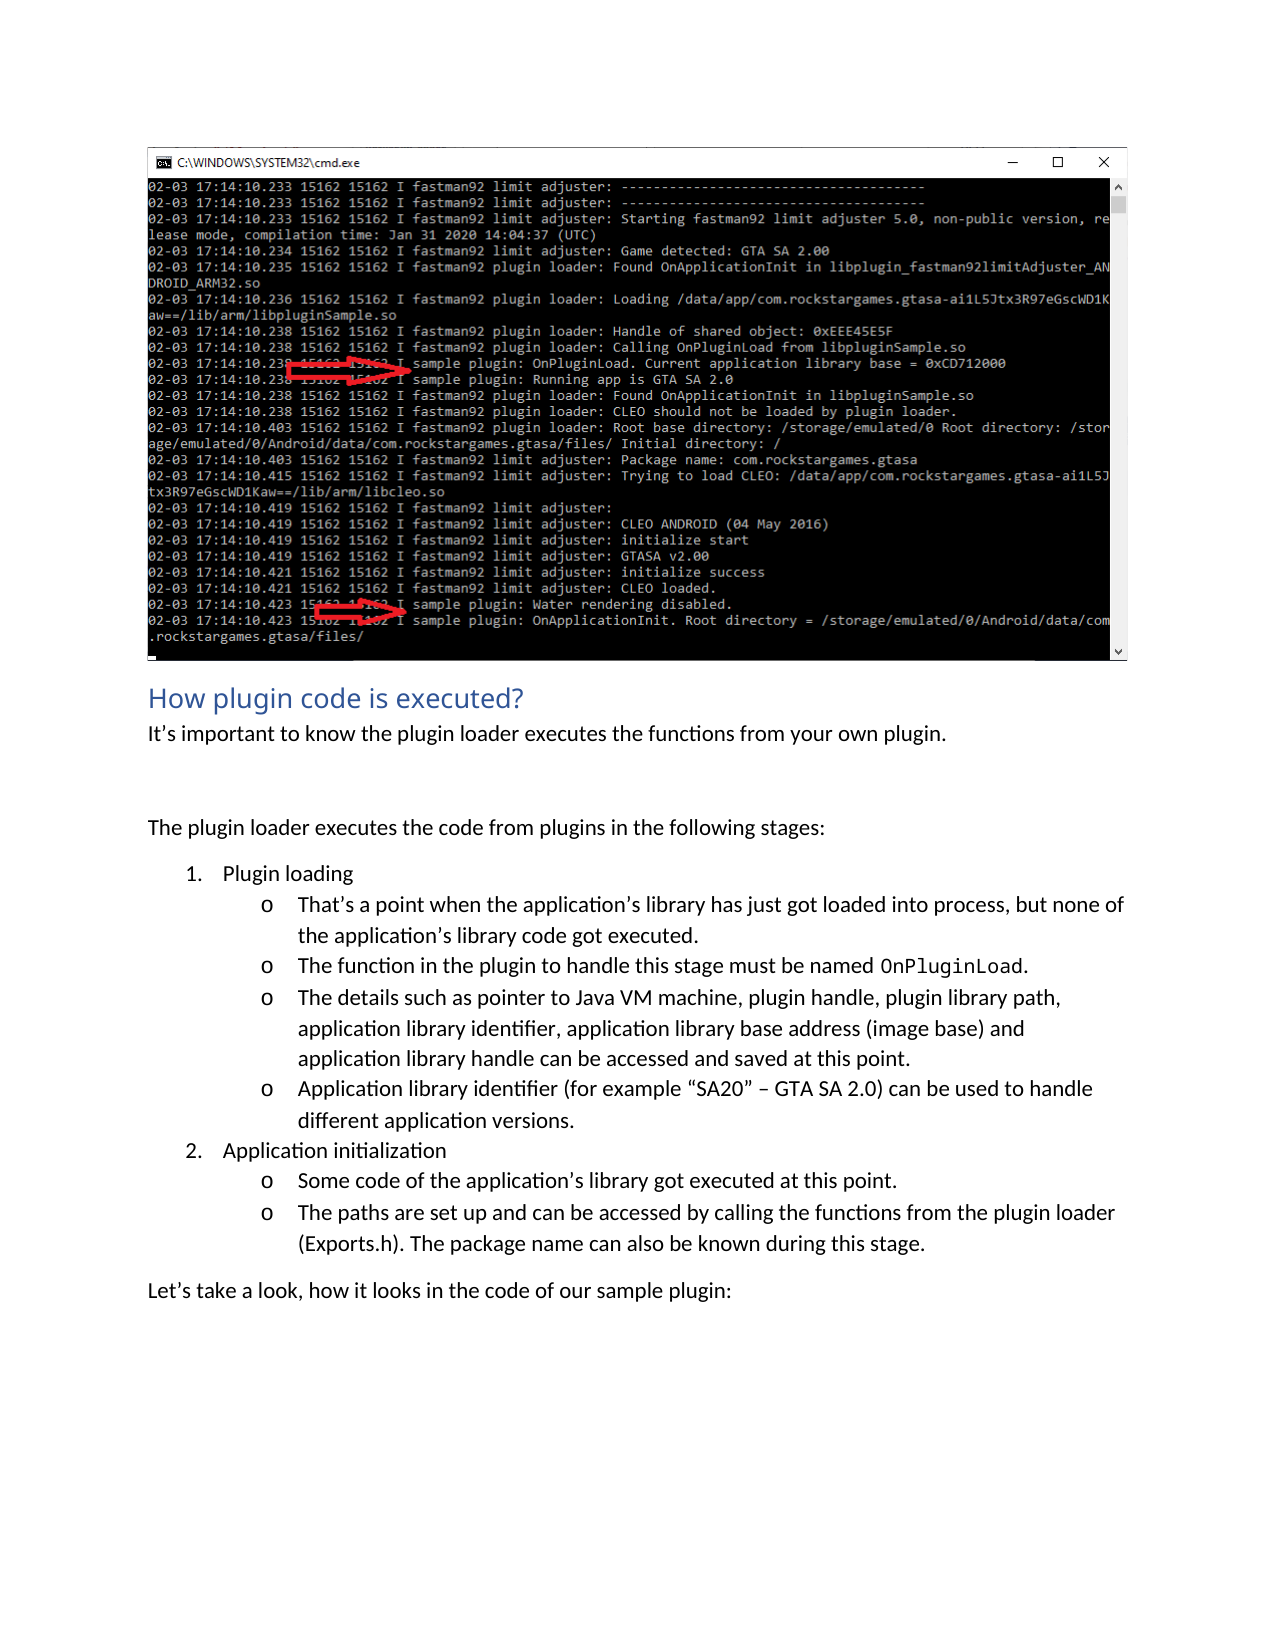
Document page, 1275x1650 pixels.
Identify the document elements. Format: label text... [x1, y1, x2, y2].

list Application library identifier (for example “SA20” – GTA SA 2.0) can be used to handle different application versions. [260, 1074, 1127, 1134]
list The function in the plugin to handle this stage must be named OnPluginLoad. [260, 951, 1127, 980]
subtitle How plugin code is executed? [148, 679, 1127, 716]
text Let’s take a look, how it looks in the code of our sample plugin: [148, 1276, 1127, 1304]
picture [147, 147, 1128, 661]
text The plugin loader executes the code from plugins in the following stages: [148, 813, 1127, 841]
list Some code of the application’s library got executed at this point. [260, 1166, 1127, 1195]
list The paths are set up and can be accessed by calling the functions from the plugin loader (Exports.h). The package name can also be known during this stage. [260, 1198, 1127, 1257]
text It’s important to know the plugin loader executes the functions from your own plugin. [148, 719, 1127, 747]
list The details such as pointer to Java VM machine, plugin handle, plugin library path, application library identifier, application library base address (image base) and application library handle can be accessed and saved at this point. [260, 983, 1127, 1072]
list Plugin loading [185, 859, 1127, 887]
list Application initialization [185, 1136, 1127, 1164]
list That’s a point when the application’s library has just got loaded into process, but none of the application’s library code got executed. [260, 890, 1127, 949]
